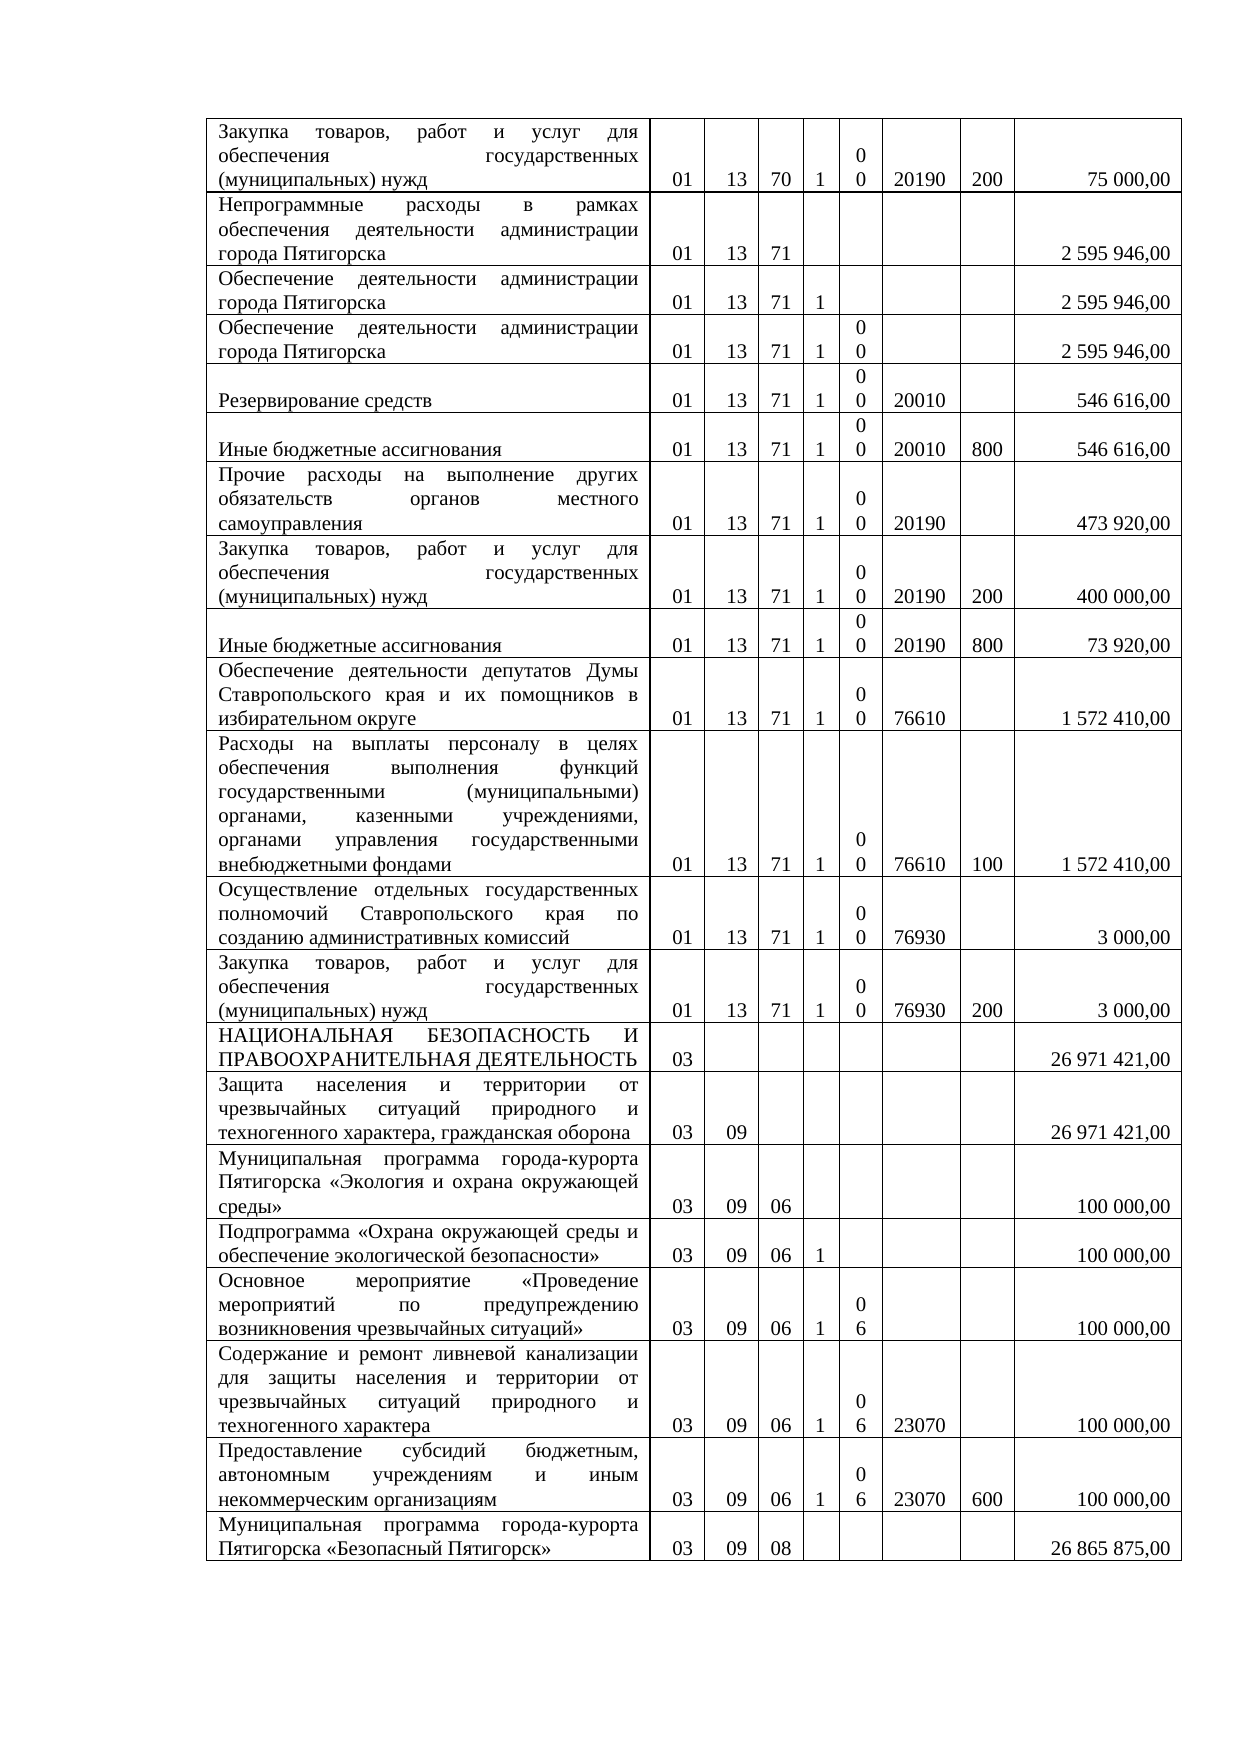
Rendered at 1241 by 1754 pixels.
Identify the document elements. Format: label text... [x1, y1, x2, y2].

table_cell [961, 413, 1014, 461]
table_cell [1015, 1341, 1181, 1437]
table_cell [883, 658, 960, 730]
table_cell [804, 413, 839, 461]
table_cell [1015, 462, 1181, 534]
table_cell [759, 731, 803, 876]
table_cell 70 [759, 119, 803, 191]
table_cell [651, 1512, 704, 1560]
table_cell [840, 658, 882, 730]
table_cell 2 595 946,00 [1015, 315, 1181, 363]
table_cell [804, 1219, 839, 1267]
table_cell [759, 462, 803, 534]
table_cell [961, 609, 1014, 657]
table_cell 2 595 946,00 [1015, 266, 1181, 314]
table_cell [961, 193, 1014, 264]
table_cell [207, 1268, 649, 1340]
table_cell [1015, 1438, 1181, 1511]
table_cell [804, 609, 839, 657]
table_cell Обеспечение деятельности администрации города Пятигорска [207, 266, 649, 314]
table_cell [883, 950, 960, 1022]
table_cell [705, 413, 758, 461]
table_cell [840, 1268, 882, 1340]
table_cell [883, 193, 960, 264]
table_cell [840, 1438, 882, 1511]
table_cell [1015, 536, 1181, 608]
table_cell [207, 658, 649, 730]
table_cell [840, 193, 882, 264]
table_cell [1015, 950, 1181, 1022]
table_cell [961, 315, 1014, 363]
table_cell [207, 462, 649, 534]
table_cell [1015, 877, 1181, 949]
table_cell 13 [705, 266, 758, 314]
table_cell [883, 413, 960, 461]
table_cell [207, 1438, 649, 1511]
table_cell 01 [651, 119, 704, 191]
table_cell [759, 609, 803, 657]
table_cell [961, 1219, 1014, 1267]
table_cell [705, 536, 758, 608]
table_cell 1 [804, 315, 839, 363]
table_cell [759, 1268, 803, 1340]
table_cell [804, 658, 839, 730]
table_cell 71 [759, 266, 803, 314]
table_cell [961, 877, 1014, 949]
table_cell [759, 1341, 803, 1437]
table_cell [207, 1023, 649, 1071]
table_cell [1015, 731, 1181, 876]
table_cell 2 595 946,00 [1015, 193, 1181, 264]
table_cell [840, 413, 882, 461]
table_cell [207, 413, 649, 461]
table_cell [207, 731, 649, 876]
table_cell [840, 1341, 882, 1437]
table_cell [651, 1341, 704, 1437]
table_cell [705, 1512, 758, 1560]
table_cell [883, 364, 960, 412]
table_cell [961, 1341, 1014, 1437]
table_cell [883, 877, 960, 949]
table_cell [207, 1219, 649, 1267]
table_cell 200 [961, 119, 1014, 191]
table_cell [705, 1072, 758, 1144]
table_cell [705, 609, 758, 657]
table_cell 75 000,00 [1015, 119, 1181, 191]
table_cell 1 [804, 119, 839, 191]
table_cell [883, 266, 960, 314]
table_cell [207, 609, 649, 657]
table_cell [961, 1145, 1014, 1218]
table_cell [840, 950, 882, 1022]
table_cell Непрограммные расходы в рамках обеспечения деятельности администрации города Пятигорска [207, 193, 649, 264]
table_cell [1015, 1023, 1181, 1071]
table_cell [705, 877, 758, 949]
table_cell 71 [759, 315, 803, 363]
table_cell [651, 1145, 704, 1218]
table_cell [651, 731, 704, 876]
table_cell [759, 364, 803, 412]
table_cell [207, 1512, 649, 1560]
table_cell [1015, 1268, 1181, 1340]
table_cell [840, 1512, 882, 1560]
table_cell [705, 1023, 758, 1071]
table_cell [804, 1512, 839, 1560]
table_cell 00 [840, 119, 882, 191]
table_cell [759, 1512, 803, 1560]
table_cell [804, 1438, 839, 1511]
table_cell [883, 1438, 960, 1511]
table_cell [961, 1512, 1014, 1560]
table_cell 01 [651, 266, 704, 314]
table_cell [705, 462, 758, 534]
table_cell [883, 315, 960, 363]
table_cell [840, 266, 882, 314]
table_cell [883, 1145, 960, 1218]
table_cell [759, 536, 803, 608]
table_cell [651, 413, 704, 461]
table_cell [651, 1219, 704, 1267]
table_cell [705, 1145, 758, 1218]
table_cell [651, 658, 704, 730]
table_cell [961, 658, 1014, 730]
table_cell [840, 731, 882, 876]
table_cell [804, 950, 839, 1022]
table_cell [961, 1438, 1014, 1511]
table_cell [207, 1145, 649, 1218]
table_cell [961, 266, 1014, 314]
table_cell Закупка товаров, работ и услуг для обеспечения государственных (муниципальных) нужд [207, 119, 649, 191]
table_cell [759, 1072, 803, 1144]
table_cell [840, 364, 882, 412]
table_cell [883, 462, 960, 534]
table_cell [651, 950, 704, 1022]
table_cell Обеспечение деятельности администрации города Пятигорска [207, 315, 649, 363]
table_cell 01 [651, 315, 704, 363]
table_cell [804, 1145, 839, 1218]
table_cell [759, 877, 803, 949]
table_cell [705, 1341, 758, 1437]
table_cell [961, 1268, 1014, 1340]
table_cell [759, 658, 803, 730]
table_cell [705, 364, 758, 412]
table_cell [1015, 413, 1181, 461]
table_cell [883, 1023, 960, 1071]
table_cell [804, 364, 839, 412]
table_cell [804, 193, 839, 264]
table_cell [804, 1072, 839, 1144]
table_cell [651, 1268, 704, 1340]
table_cell 13 [705, 119, 758, 191]
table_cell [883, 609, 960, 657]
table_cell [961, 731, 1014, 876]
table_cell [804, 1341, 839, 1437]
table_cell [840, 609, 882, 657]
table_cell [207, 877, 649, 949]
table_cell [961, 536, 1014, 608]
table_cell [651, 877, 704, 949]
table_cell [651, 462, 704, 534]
table_cell 20190 [883, 119, 960, 191]
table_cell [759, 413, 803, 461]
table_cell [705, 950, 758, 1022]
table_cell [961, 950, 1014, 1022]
table_cell 1 [804, 266, 839, 314]
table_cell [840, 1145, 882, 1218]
table_cell 13 [705, 315, 758, 363]
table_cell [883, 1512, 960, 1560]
table_cell 71 [759, 193, 803, 264]
table_cell 00 [840, 315, 882, 363]
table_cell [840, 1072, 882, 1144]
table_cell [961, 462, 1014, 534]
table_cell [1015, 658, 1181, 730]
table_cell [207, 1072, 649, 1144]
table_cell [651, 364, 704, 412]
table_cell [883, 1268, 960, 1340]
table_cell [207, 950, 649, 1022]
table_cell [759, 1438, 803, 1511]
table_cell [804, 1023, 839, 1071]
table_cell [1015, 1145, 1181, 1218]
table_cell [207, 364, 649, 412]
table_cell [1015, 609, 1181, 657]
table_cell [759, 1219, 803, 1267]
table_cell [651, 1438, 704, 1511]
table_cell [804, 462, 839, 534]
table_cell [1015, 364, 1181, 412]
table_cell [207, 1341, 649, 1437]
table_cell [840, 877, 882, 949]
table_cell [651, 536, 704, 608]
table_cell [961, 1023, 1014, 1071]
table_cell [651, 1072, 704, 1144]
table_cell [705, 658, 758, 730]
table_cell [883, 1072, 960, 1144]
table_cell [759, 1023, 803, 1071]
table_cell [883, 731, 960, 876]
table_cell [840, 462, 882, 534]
table_cell 01 [651, 193, 704, 264]
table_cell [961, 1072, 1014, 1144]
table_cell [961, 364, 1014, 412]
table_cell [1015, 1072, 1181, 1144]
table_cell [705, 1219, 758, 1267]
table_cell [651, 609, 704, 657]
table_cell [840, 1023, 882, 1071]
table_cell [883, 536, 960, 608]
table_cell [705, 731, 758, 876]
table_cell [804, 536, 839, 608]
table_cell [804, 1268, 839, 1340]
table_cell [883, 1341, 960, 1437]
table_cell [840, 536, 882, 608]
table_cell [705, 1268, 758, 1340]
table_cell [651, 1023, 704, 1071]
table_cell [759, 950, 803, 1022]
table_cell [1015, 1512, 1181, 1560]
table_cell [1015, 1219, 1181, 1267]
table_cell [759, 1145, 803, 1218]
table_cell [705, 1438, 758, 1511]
table_cell 13 [705, 193, 758, 264]
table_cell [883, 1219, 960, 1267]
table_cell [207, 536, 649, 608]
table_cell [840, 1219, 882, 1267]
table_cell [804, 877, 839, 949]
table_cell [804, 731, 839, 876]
